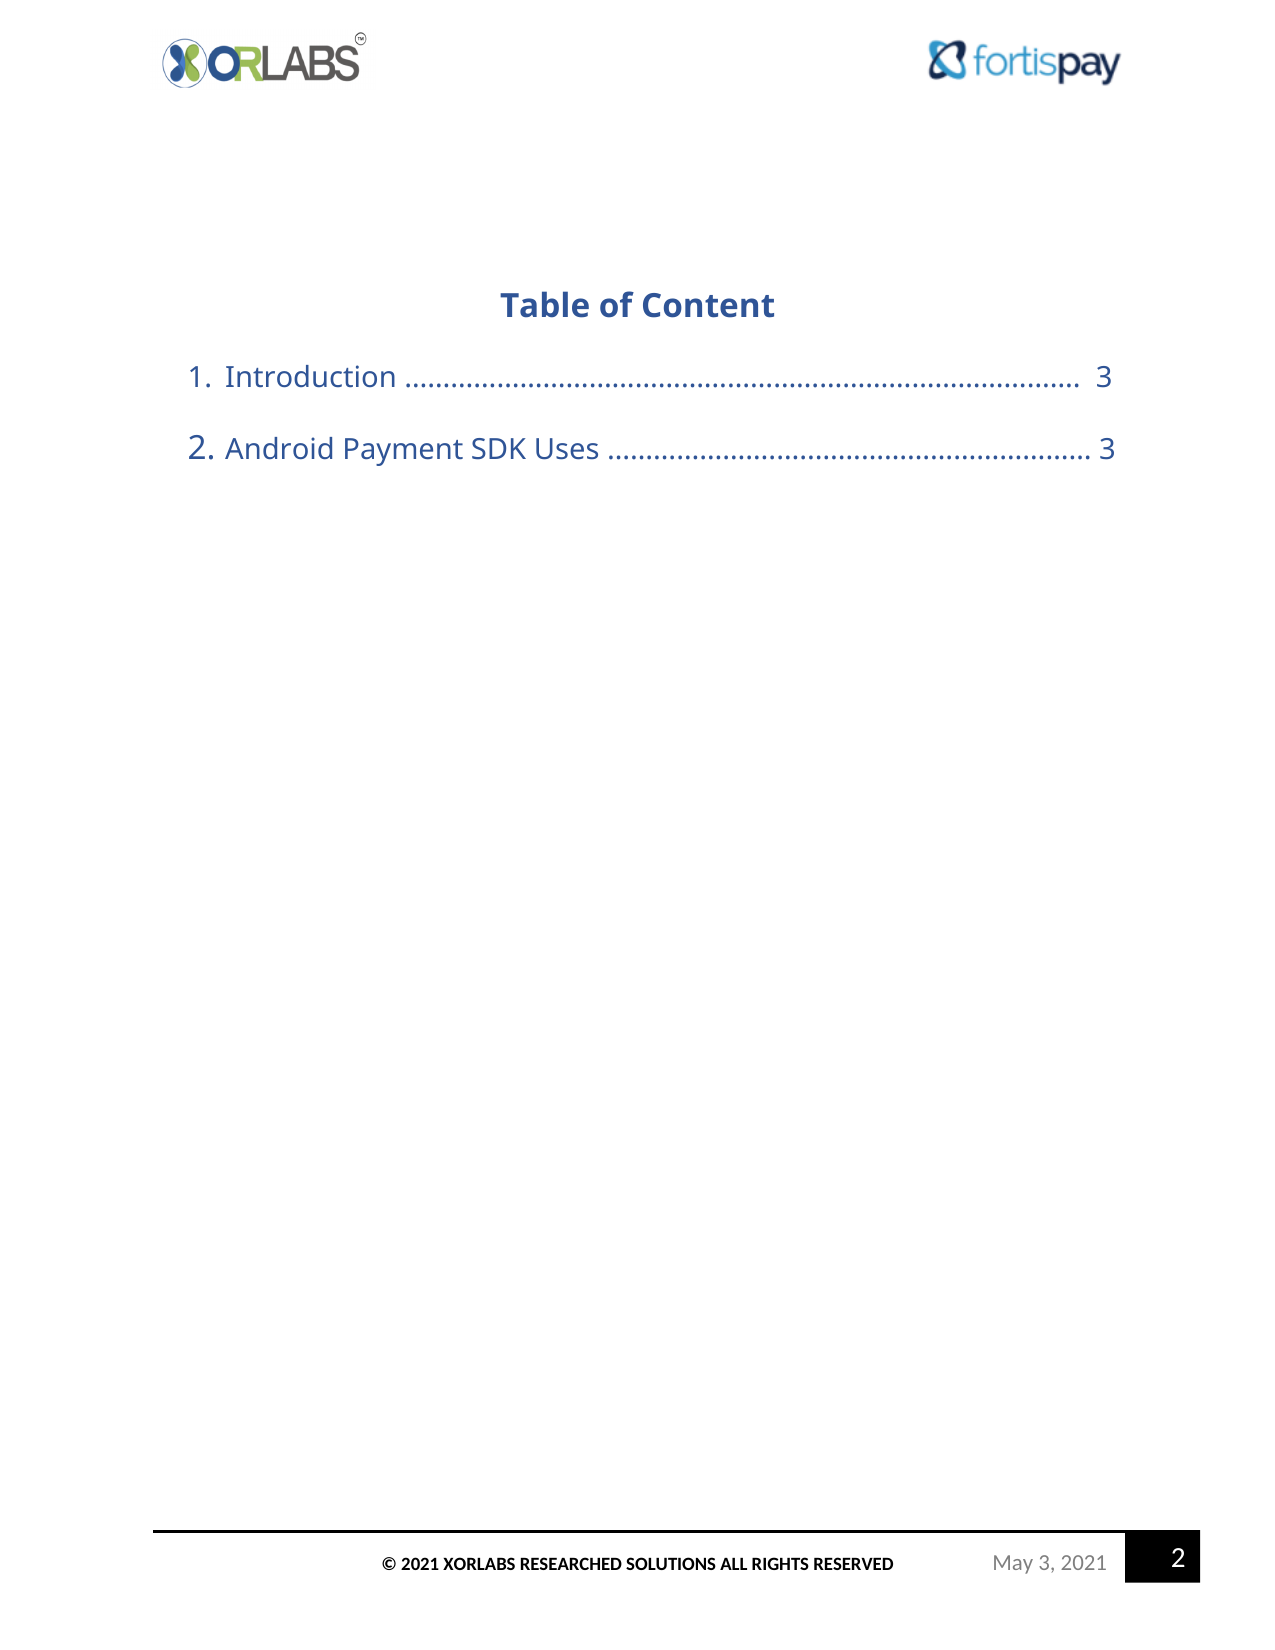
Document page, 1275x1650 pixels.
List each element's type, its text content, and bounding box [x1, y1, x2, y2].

picture [150, 29, 376, 90]
subtitle Table of Content [150, 282, 1125, 327]
subtitle Introduction ……………………………………………………………………………. 3 [187, 356, 1125, 396]
subtitle Android Payment SDK Uses ………………….…..……………………………… 3 [187, 424, 1125, 469]
picture [925, 35, 1125, 91]
